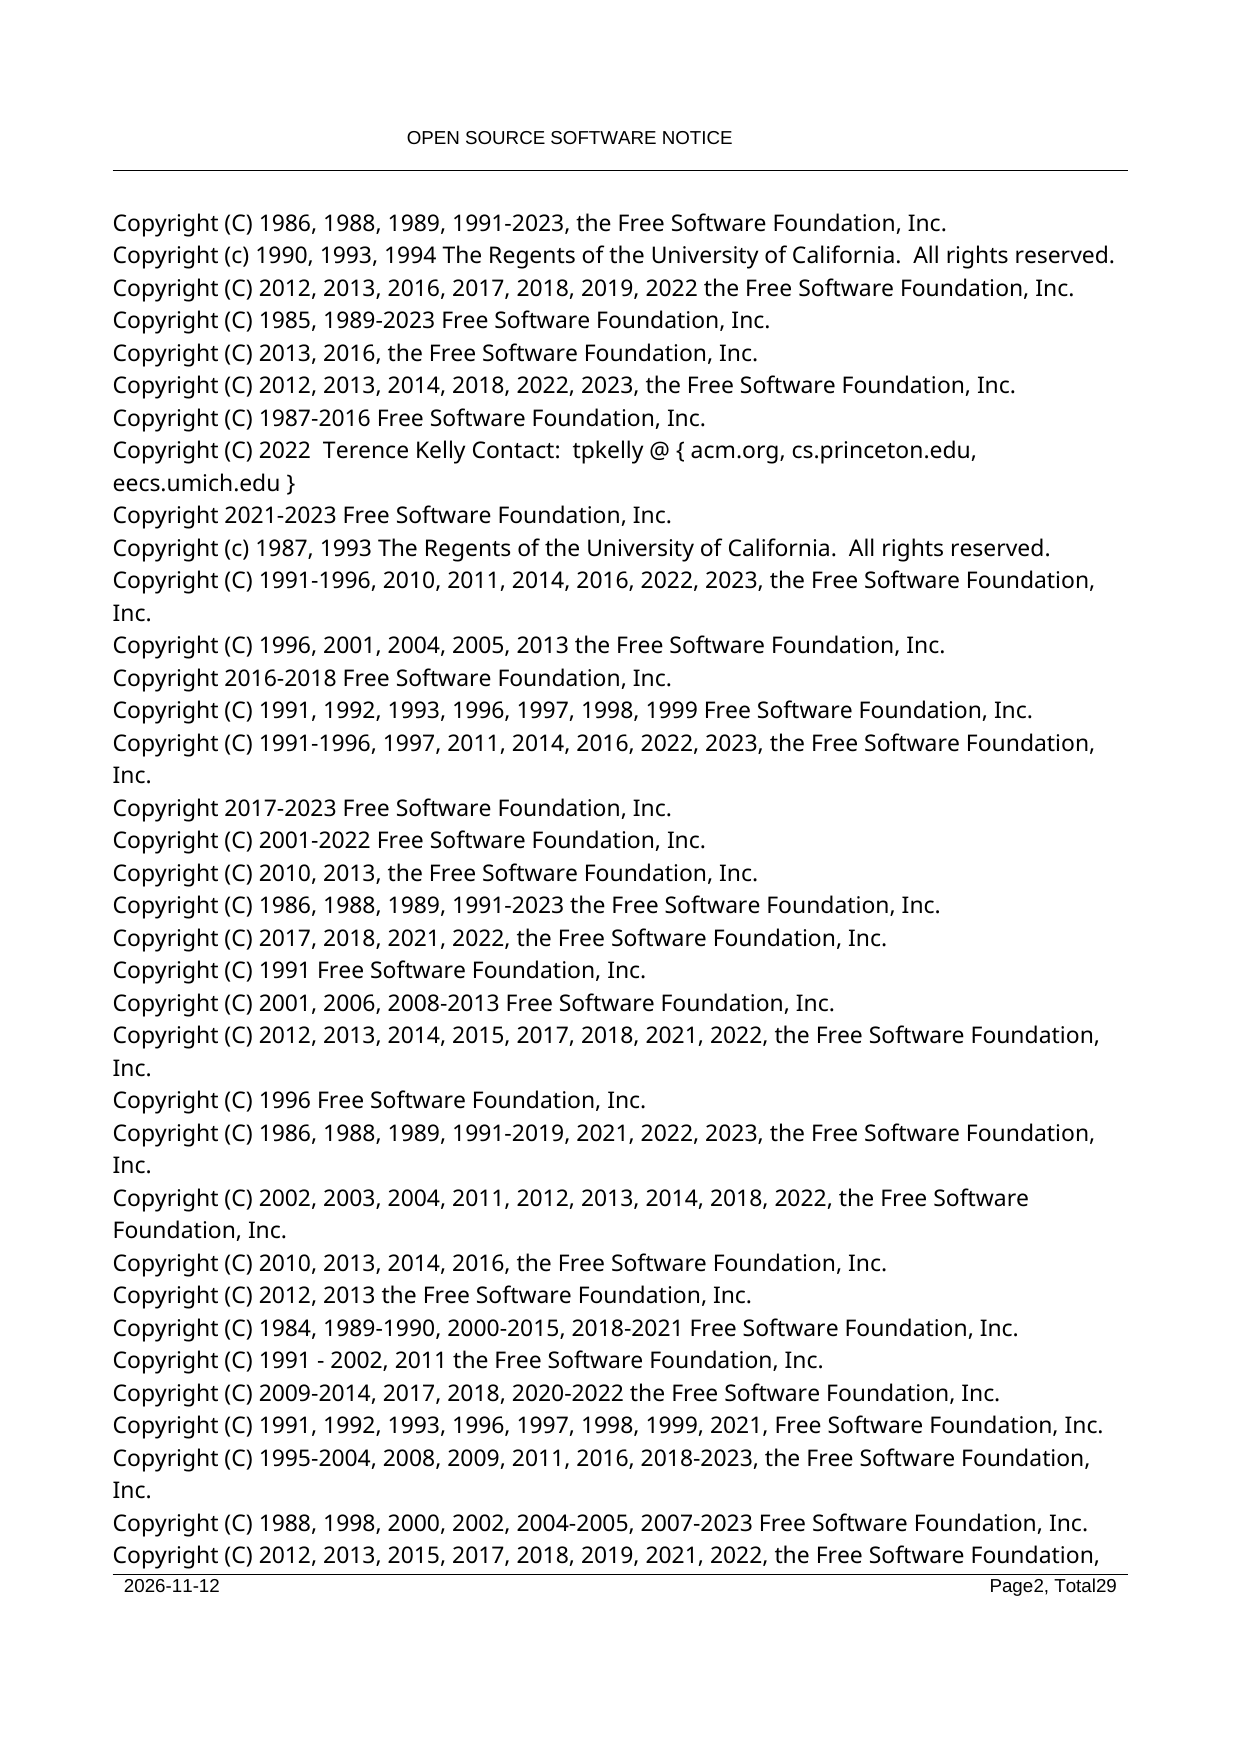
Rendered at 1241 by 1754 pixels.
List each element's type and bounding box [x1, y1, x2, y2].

text [112, 206, 1128, 1571]
